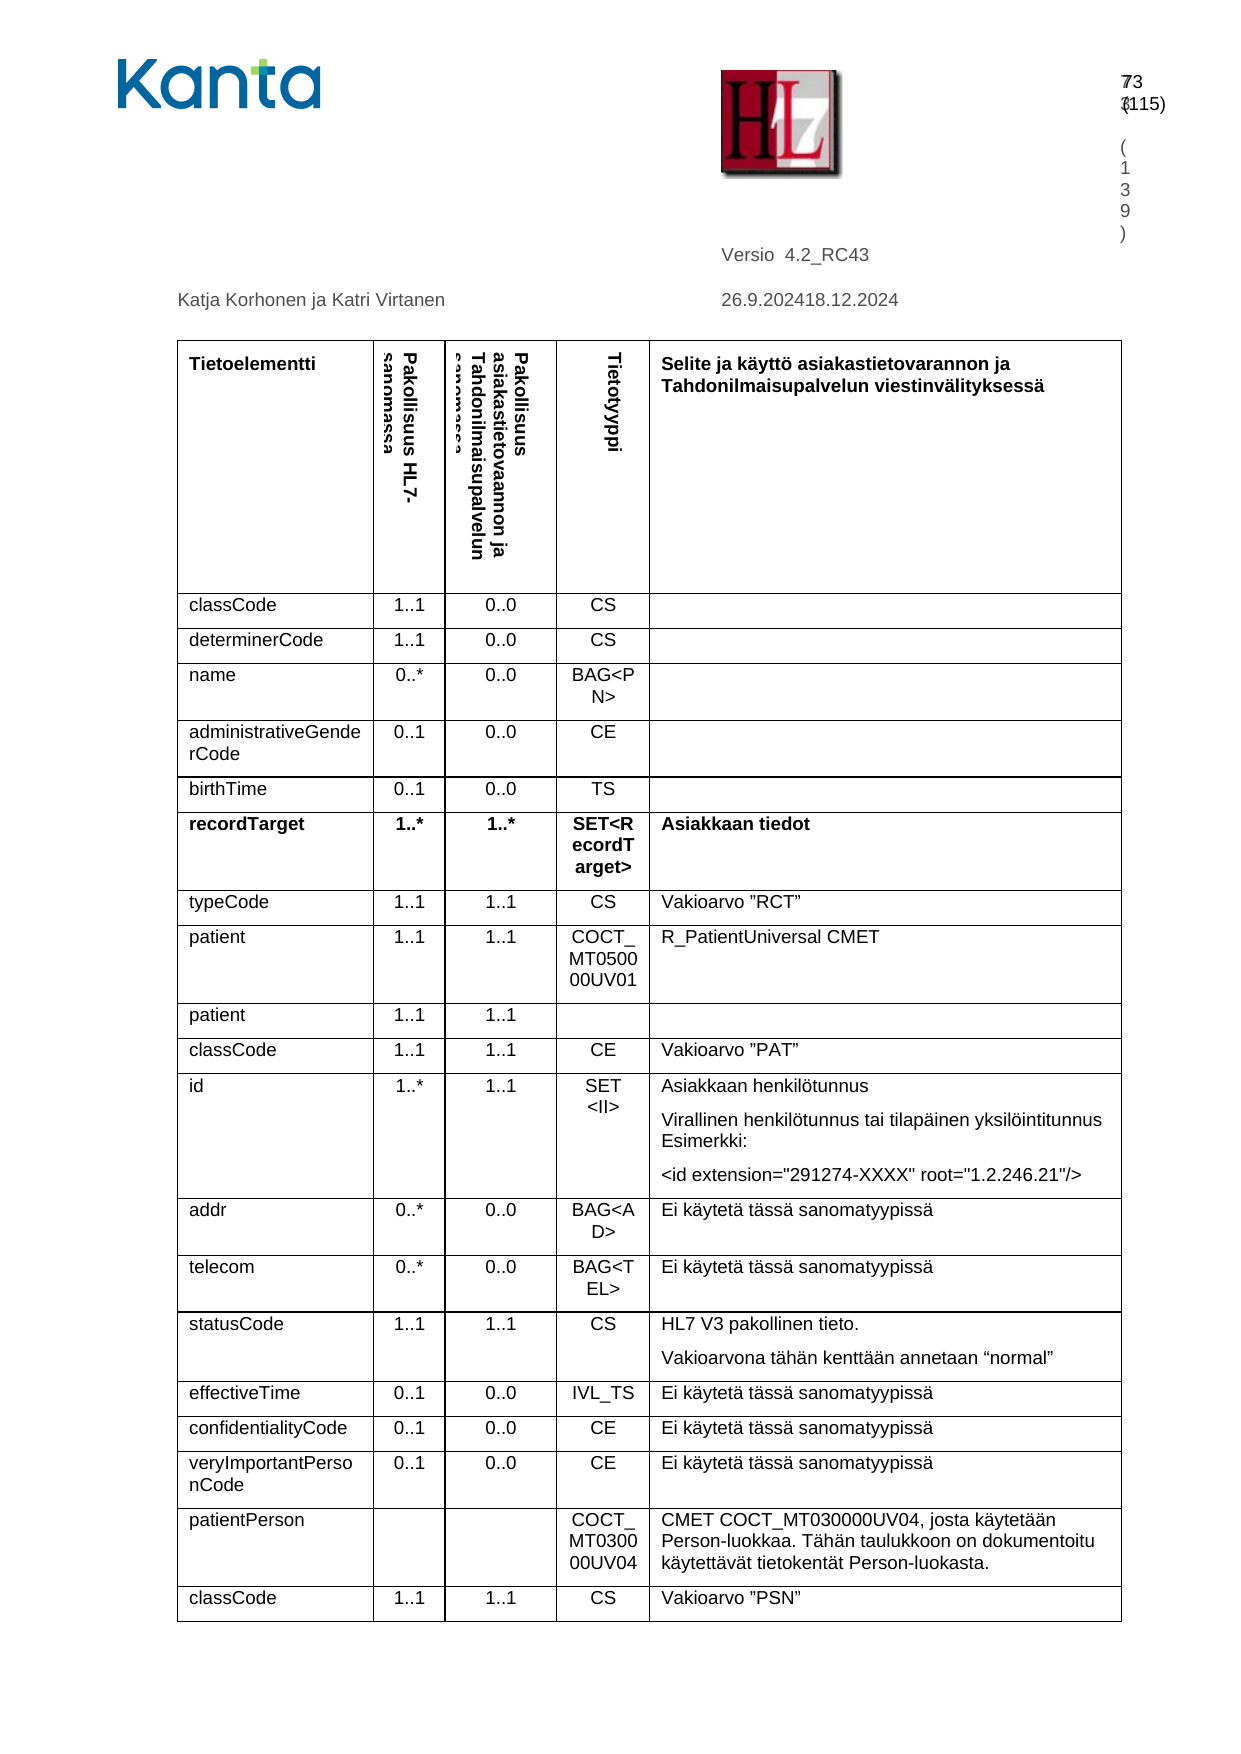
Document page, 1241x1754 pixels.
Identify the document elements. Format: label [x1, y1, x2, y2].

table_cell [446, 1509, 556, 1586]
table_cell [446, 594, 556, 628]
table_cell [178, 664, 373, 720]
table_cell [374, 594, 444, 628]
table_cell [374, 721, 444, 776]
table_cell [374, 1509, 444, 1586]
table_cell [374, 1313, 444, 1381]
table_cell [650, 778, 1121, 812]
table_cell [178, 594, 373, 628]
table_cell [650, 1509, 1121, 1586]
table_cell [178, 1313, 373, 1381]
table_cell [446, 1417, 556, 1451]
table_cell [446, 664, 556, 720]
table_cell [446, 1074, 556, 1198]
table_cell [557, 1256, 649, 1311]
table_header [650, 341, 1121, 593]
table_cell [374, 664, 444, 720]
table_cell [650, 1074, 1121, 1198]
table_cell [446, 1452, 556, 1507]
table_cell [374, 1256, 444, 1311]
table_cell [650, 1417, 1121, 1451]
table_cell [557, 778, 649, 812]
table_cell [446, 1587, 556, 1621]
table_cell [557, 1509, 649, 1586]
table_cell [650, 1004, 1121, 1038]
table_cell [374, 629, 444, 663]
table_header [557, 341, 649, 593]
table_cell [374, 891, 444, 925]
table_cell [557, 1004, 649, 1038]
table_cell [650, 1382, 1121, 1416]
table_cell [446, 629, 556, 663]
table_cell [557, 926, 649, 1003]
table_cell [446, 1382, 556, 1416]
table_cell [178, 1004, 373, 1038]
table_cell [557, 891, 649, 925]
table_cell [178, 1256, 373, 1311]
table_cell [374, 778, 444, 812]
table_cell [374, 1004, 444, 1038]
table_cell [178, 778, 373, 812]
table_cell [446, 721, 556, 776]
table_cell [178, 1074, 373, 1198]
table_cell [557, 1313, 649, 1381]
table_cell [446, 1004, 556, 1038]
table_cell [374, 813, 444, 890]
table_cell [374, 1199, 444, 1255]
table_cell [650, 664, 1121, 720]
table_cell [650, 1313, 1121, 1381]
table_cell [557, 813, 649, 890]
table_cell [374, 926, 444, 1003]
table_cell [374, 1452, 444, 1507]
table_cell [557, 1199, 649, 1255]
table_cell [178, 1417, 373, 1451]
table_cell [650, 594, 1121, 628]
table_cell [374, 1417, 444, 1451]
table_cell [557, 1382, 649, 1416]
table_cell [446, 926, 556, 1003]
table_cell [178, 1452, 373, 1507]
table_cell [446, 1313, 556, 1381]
picture [118, 59, 321, 109]
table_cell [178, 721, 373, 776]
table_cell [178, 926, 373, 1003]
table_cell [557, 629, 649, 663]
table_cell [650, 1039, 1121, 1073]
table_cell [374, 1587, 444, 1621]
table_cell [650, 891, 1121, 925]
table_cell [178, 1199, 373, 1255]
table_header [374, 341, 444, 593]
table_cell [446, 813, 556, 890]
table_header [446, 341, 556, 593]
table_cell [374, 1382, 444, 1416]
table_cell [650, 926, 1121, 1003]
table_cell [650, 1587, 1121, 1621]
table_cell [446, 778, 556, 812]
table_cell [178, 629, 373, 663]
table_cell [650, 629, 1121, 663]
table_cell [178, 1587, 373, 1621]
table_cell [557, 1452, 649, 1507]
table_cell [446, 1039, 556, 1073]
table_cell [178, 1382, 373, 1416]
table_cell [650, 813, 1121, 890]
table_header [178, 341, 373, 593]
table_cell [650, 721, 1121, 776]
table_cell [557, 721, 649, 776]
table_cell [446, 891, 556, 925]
picture [721, 70, 844, 179]
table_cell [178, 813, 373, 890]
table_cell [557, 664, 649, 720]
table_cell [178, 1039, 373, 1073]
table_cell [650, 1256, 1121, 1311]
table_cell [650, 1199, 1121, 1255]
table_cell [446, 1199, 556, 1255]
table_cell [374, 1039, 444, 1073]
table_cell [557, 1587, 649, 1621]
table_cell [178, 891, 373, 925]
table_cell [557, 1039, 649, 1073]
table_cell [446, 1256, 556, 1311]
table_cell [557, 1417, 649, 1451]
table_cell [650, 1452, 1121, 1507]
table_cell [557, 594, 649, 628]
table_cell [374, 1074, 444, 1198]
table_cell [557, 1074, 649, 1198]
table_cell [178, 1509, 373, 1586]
